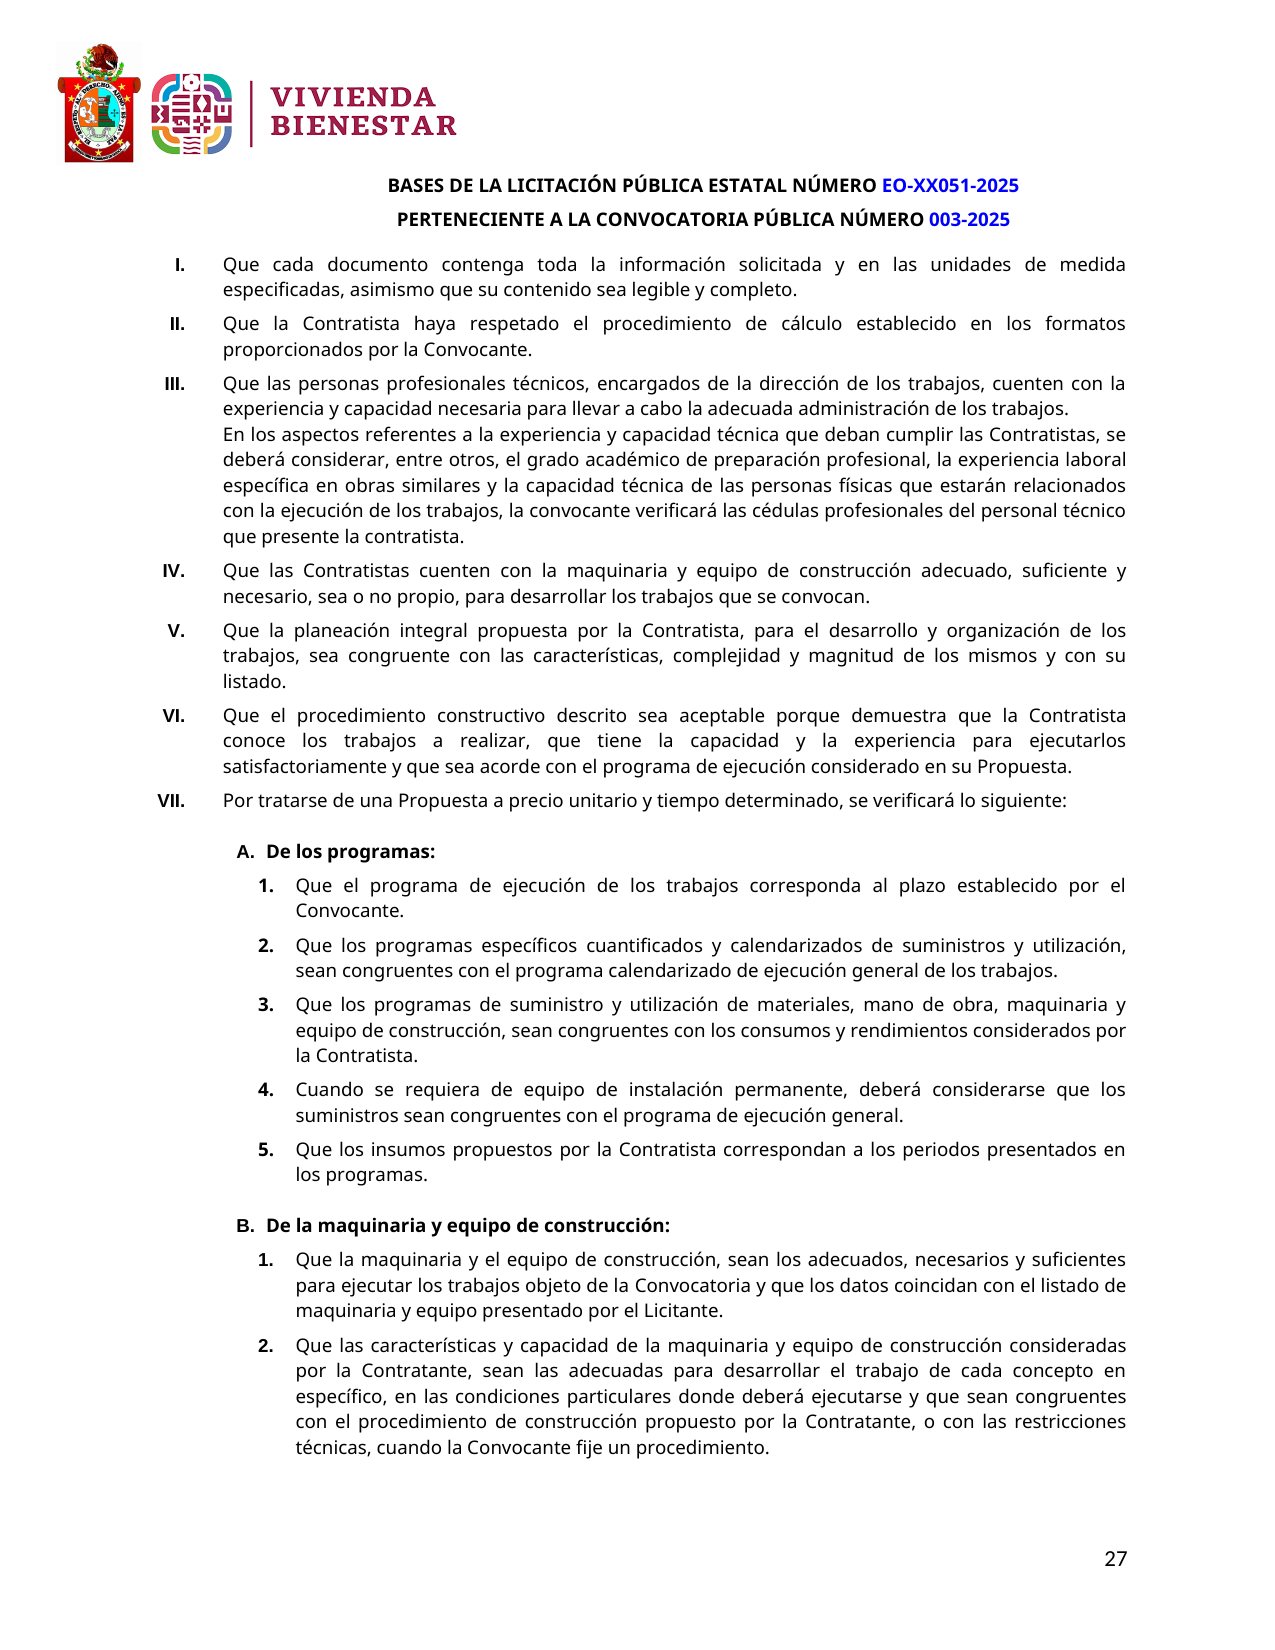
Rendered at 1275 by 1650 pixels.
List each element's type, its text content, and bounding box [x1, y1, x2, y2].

list De la maquinaria y equipo de construcción: [236, 1213, 1127, 1238]
text En los aspectos referentes a la experiencia y capacidad técnica que deban cumplir las Contratistas, se deberá considerar, entre otros, el grado académico de preparación profesional, la experiencia laboral específica en obras similares y la capacidad técnica de las personas físicas que estarán relacionados con la ejecución de los trabajos, la convocante verificará las cédulas profesionales del personal técnico que presente la contratista. [223, 421, 1127, 549]
list Que la Contratista haya respetado el procedimiento de cálculo establecido en los formatos proporcionados por la Convocante. [185, 311, 1127, 362]
list Que los insumos propuestos por la Contratista correspondan a los periodos presentados en los programas. [258, 1136, 1127, 1187]
list Que la maquinaria y el equipo de construcción, sean los adecuados, necesarios y suficientes para ejecutar los trabajos objeto de la Convocatoria y que los datos coincidan con el listado de maquinaria y equipo presentado por el Licitante. [258, 1247, 1127, 1323]
list Cuando se requiera de equipo de instalación permanente, deberá considerarse que los suministros sean congruentes con el programa de ejecución general. [258, 1077, 1127, 1128]
list Que cada documento contenga toda la información solicitada y en las unidades de medida especificadas, asimismo que su contenido sea legible y completo. [185, 251, 1127, 302]
list Que los programas de suministro y utilización de materiales, mano de obra, maquinaria y equipo de construcción, sean congruentes con los consumos y rendimientos considerados por la Contratista. [258, 991, 1127, 1068]
list Que los programas específicos cuantificados y calendarizados de suministros y utilización, sean congruentes con el programa calendarizado de ejecución general de los trabajos. [258, 932, 1127, 983]
list Que el procedimiento constructivo descrito sea aceptable porque demuestra que la Contratista conoce los trabajos a realizar, que tiene la capacidad y la experiencia para ejecutarlos satisfactoriamente y que sea acorde con el programa de ejecución considerado en su Propuesta. [185, 702, 1127, 779]
list Que las características y capacidad de la maquinaria y equipo de construcción consideradas por la Contratante, sean las adecuadas para desarrollar el trabajo de cada concepto en específico, en las condiciones particulares donde deberá ejecutarse y que sean congruentes con el procedimiento de construcción propuesto por la Contratante, o con las restricciones técnicas, cuando la Convocante fije un procedimiento. [258, 1332, 1127, 1459]
list De los programas: [236, 838, 1127, 864]
list Que la planeación integral propuesta por la Contratista, para el desarrollo y organización de los trabajos, sea congruente con las características, complejidad y magnitud de los mismos y con su listado. [185, 617, 1127, 693]
list Que las personas profesionales técnicos, encargados de la dirección de los trabajos, cuenten con la experiencia y capacidad necesaria para llevar a cabo la adecuada administración de los trabajos. [185, 370, 1127, 421]
picture [55, 42, 143, 165]
list Por tratarse de una Propuesta a precio unitario y tiempo determinado, se verificará lo siguiente: [185, 787, 1127, 813]
list Que las Contratistas cuenten con la maquinaria y equipo de construcción adecuado, suficiente y necesario, sea o no propio, para desarrollar los trabajos que se convocan. [185, 557, 1127, 608]
picture [147, 66, 473, 163]
list Que el programa de ejecución de los trabajos corresponda al plazo establecido por el Convocante. [258, 872, 1127, 923]
